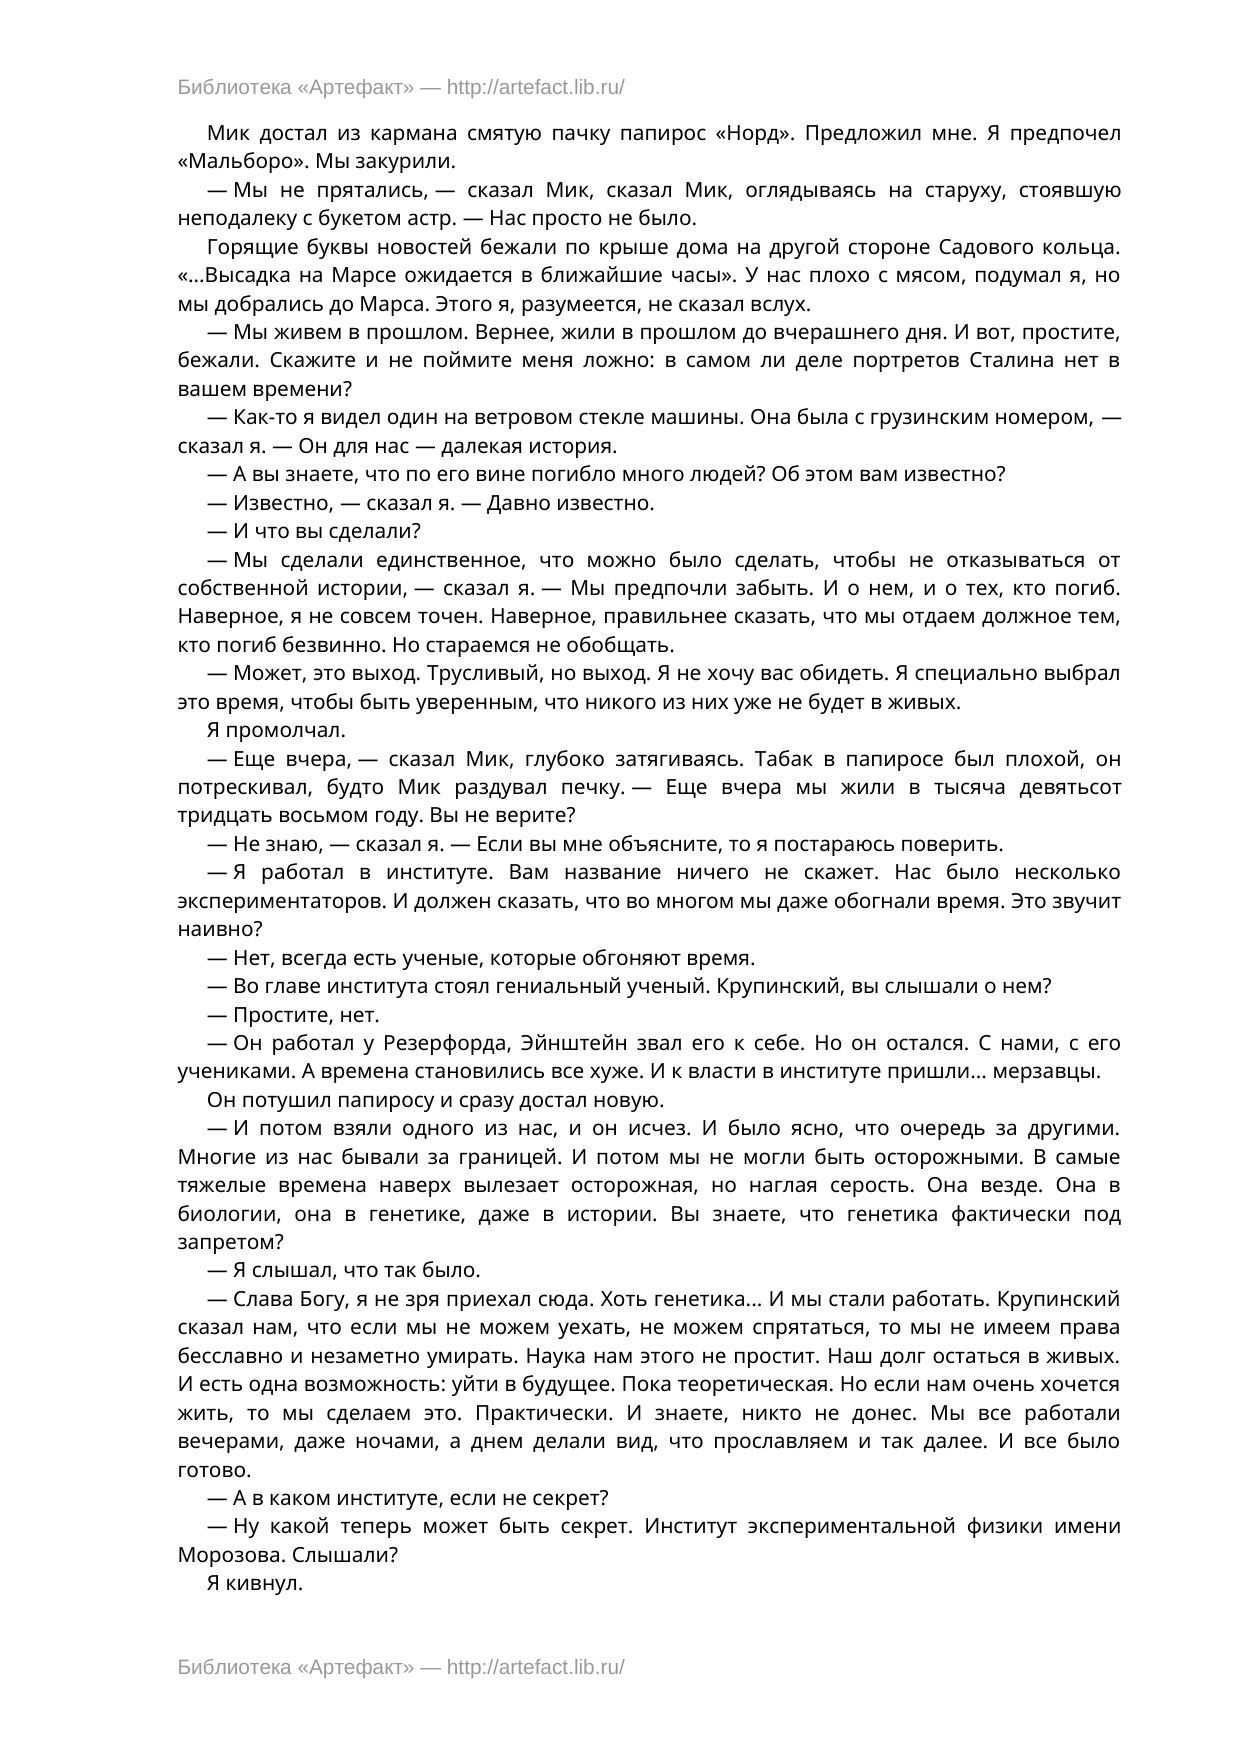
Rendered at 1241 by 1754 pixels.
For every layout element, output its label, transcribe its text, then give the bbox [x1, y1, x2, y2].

text Горящие буквы новостей бежали по крыше дома на другой стороне Садового кольца. «...Высадка на Марсе ожидается в ближайшие часы». У нас плохо с мясом, подумал я, но мы добрались до Марса. Этого я, разумеется, не сказал вслух. [177, 232, 1122, 317]
text — Нет, всегда есть ученые, которые обгоняют время. [177, 943, 1122, 971]
text — Слава Богу, я не зря приехал сюда. Хоть генетика... И мы стали работать. Крупинский сказал нам, что если мы не можем уехать, не можем спрятаться, то мы не имеем права бесславно и незаметно умирать. Наука нам этого не простит. Наш долг остаться в живых. И есть одна возможность: уйти в будущее. Пока теоретическая. Но если нам очень хочется жить, то мы сделаем это. Практически. И знаете, никто не донес. Мы все работали вечерами, даже ночами, а днем делали вид, что прославляем и так далее. И все было готово. [177, 1284, 1122, 1483]
text — Может, это выход. Трусливый, но выход. Я не хочу вас обидеть. Я специально выбрал это время, чтобы быть уверенным, что никого из них уже не будет в живых. [177, 658, 1122, 715]
text — Я слышал, что так было. [177, 1256, 1122, 1284]
text — Он работал у Резерфорда, Эйнштейн звал его к себе. Но он остался. С нами, с его учениками. А времена становились все хуже. И к власти в институте пришли... мерзавцы. [177, 1028, 1122, 1085]
text — Ну какой теперь может быть секрет. Институт экспериментальной физики имени Морозова. Слышали? [177, 1512, 1122, 1568]
text — Я работал в институте. Вам название ничего не скажет. Нас было несколько экспериментаторов. И должен сказать, что во многом мы даже обогнали время. Это звучит наивно? [177, 857, 1122, 943]
text — Мы сделали единственное, что можно было сделать, чтобы не отказываться от собственной истории, — сказал я. — Мы предпочли забыть. И о нем, и о тех, кто погиб. Наверное, я не совсем точен. Наверное, правильнее сказать, что мы отдаем должное тем, кто погиб безвинно. Но стараемся не обобщать. [177, 545, 1122, 658]
text — Во главе института стоял гениальный ученый. Крупинский, вы слышали о нем? [177, 971, 1122, 1000]
text Мик достал из кармана смятую пачку папирос «Норд». Предложил мне. Я предпочел «Мальборо». Мы закурили. [177, 118, 1122, 175]
text — И что вы сделали? [177, 516, 1122, 545]
text Он потушил папиросу и сразу достал новую. [177, 1085, 1122, 1113]
text — Простите, нет. [177, 1000, 1122, 1028]
text — Не знаю, — сказал я. — Если вы мне объясните, то я постараюсь поверить. [177, 829, 1122, 857]
text — Еще вчера, — сказал Мик, глубоко затягиваясь. Табак в папиросе был плохой, он потрескивал, будто Мик раздувал печку. — Еще вчера мы жили в тысяча девятьсот тридцать восьмом году. Вы не верите? [177, 744, 1122, 829]
text — Известно, — сказал я. — Давно известно. [177, 488, 1122, 516]
text — Мы живем в прошлом. Вернее, жили в прошлом до вчерашнего дня. И вот, простите, бежали. Скажите и не поймите меня ложно: в самом ли деле портретов Сталина нет в вашем времени? [177, 317, 1122, 402]
text — Мы не прятались, — сказал Мик, сказал Мик, оглядываясь на старуху, стоявшую неподалеку с букетом астр. — Нас просто не было. [177, 175, 1122, 232]
text — А вы знаете, что по его вине погибло много людей? Об этом вам известно? [177, 459, 1122, 488]
text — И потом взяли одного из нас, и он исчез. И было ясно, что очередь за другими. Многие из нас бывали за границей. И потом мы не могли быть осторожными. В самые тяжелые времена наверх вылезает осторожная, но наглая серость. Она везде. Она в биологии, она в генетике, даже в истории. Вы знаете, что генетика фактически под запретом? [177, 1113, 1122, 1256]
text — А в каком институте, если не секрет? [177, 1483, 1122, 1512]
text Я кивнул. [177, 1568, 1122, 1597]
text — Как-то я видел один на ветровом стекле машины. Она была с грузинским номером, — сказал я. — Он для нас — далекая история. [177, 402, 1122, 459]
text Я промолчал. [177, 715, 1122, 744]
